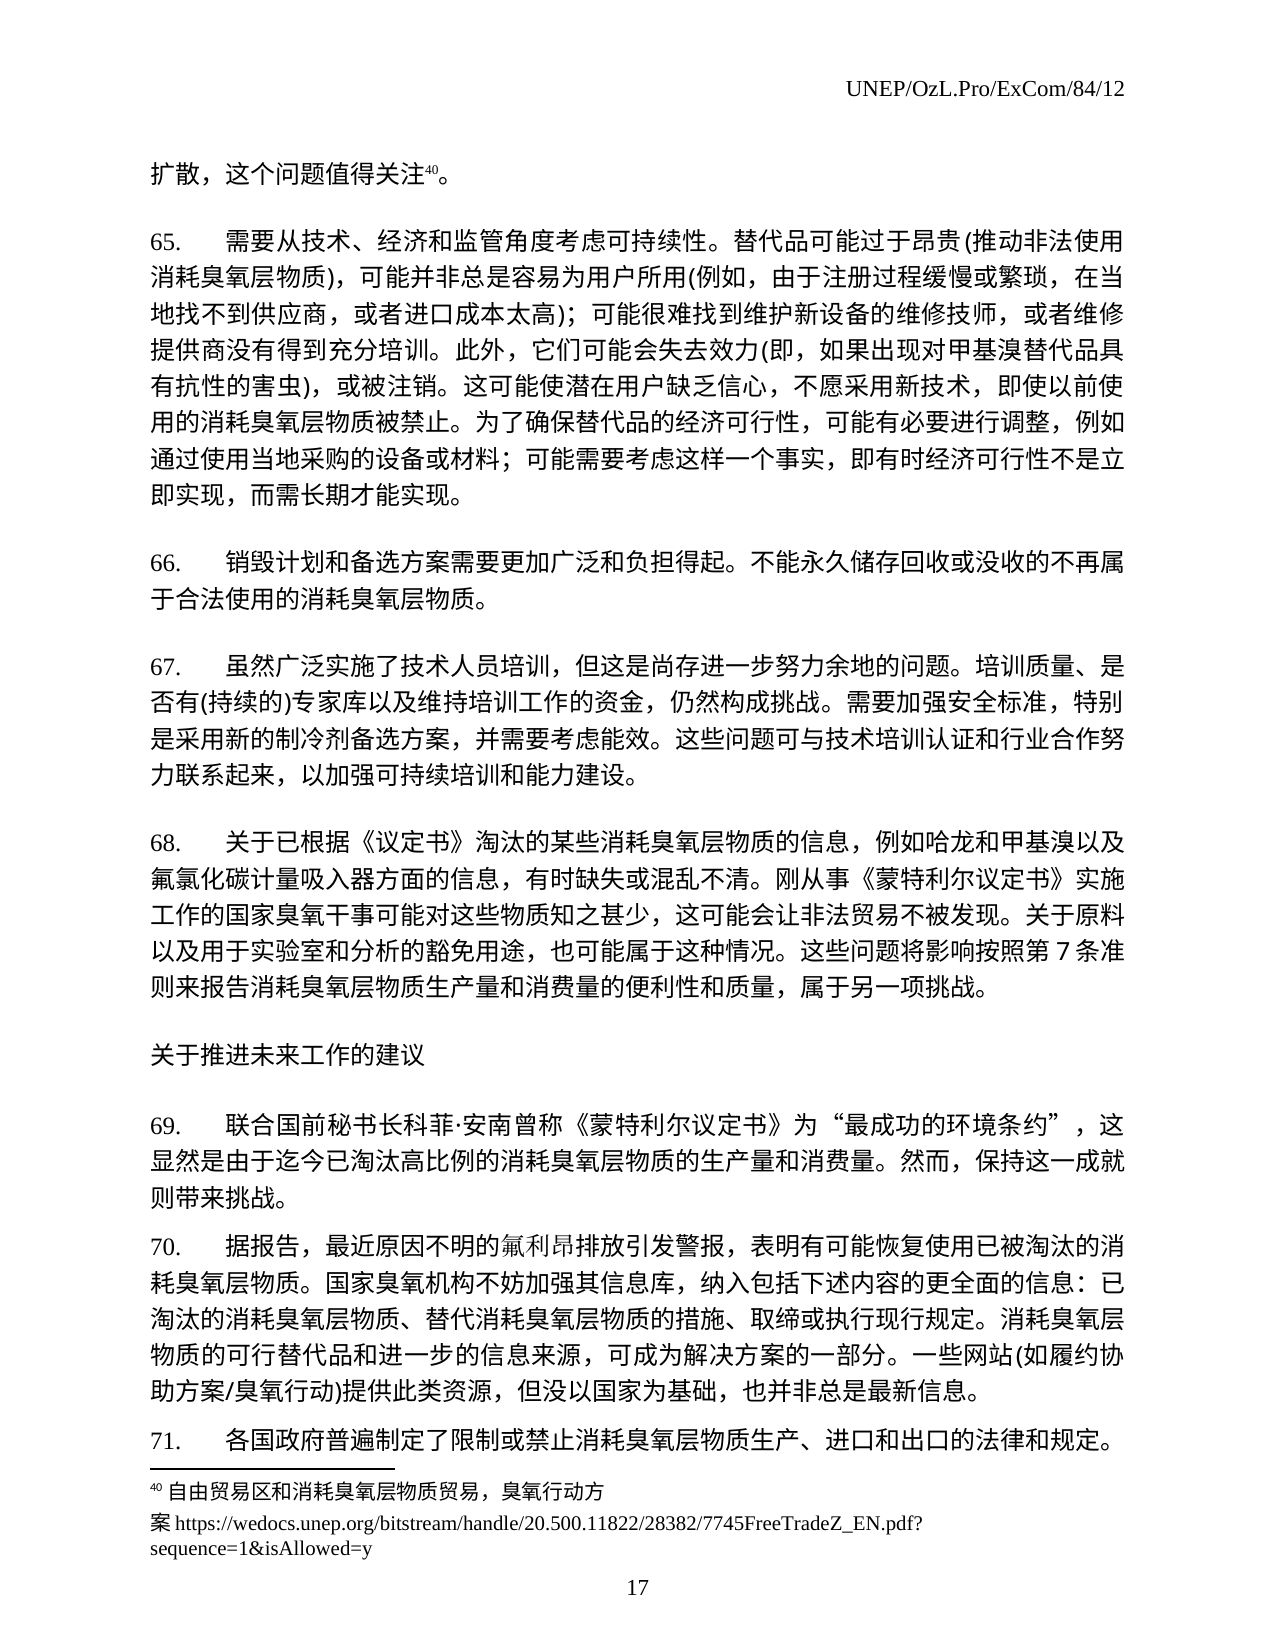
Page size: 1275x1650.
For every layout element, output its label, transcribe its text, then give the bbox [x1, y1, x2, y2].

list 关于已根据《议定书》淘汰的某些消耗臭氧层物质的信息，例如哈龙和甲基溴以及氟氯化碳计量吸入器方面的信息，有时缺失或混乱不清。刚从事《蒙特利尔议定书》实施工作的国家臭氧干事可能对这些物质知之甚少，这可能会让非法贸易不被发现。关于原料以及用于实验室和分析的豁免用途，也可能属于这种情况。这些问题将影响按照第7条准则来报告消耗臭氧层物质生产量和消费量的便利性和质量，属于另一项挑战。 [150, 823, 1125, 1004]
list 联合国前秘书长科菲·安南曾称《蒙特利尔议定书》为“最成功的环境条约”，这显然是由于迄今已淘汰高比例的消耗臭氧层物质的生产量和消费量。然而，保持这一成就则带来挑战。 [150, 1106, 1125, 1214]
list 销毁计划和备选方案需要更加广泛和负担得起。不能永久储存回收或没收的不再属于合法使用的消耗臭氧层物质。 [150, 543, 1125, 615]
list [150, 154, 1125, 190]
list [150, 1421, 1125, 1457]
text 关于推进未来工作的建议 [150, 1035, 1125, 1072]
list 虽然广泛实施了技术人员培训，但这是尚存进一步努力余地的问题。培训质量、是否有(持续的)专家库以及维持培训工作的资金，仍然构成挑战。需要加强安全标准，特别是采用新的制冷剂备选方案，并需要考虑能效。这些问题可与技术培训认证和行业合作努力联系起来，以加强可持续培训和能力建设。 [150, 647, 1125, 792]
list 据报告，最近原因不明的氟利昂排放引发警报，表明有可能恢复使用已被淘汰的消耗臭氧层物质。国家臭氧机构不妨加强其信息库，纳入包括下述内容的更全面的信息：已淘汰的消耗臭氧层物质、替代消耗臭氧层物质的措施、取缔或执行现行规定。消耗臭氧层物质的可行替代品和进一步的信息来源，可成为解决方案的一部分。一些网站(如履约协助方案/臭氧行动)提供此类资源，但没以国家为基础，也并非总是最新信息。 [150, 1227, 1125, 1408]
list 需要从技术、经济和监管角度考虑可持续性。替代品可能过于昂贵(推动非法使用消耗臭氧层物质)，可能并非总是容易为用户所用(例如，由于注册过程缓慢或繁琐，在当地找不到供应商，或者进口成本太高)；可能很难找到维护新设备的维修技师，或者维修提供商没有得到充分培训。此外，它们可能会失去效力(即，如果出现对甲基溴替代品具有抗性的害虫)，或被注销。这可能使潜在用户缺乏信心，不愿采用新技术，即使以前使用的消耗臭氧层物质被禁止。为了确保替代品的经济可行性，可能有必要进行调整，例如通过使用当地采购的设备或材料；可能需要考虑这样一个事实，即有时经济可行性不是立即实现，而需长期才能实现。 [150, 222, 1125, 512]
